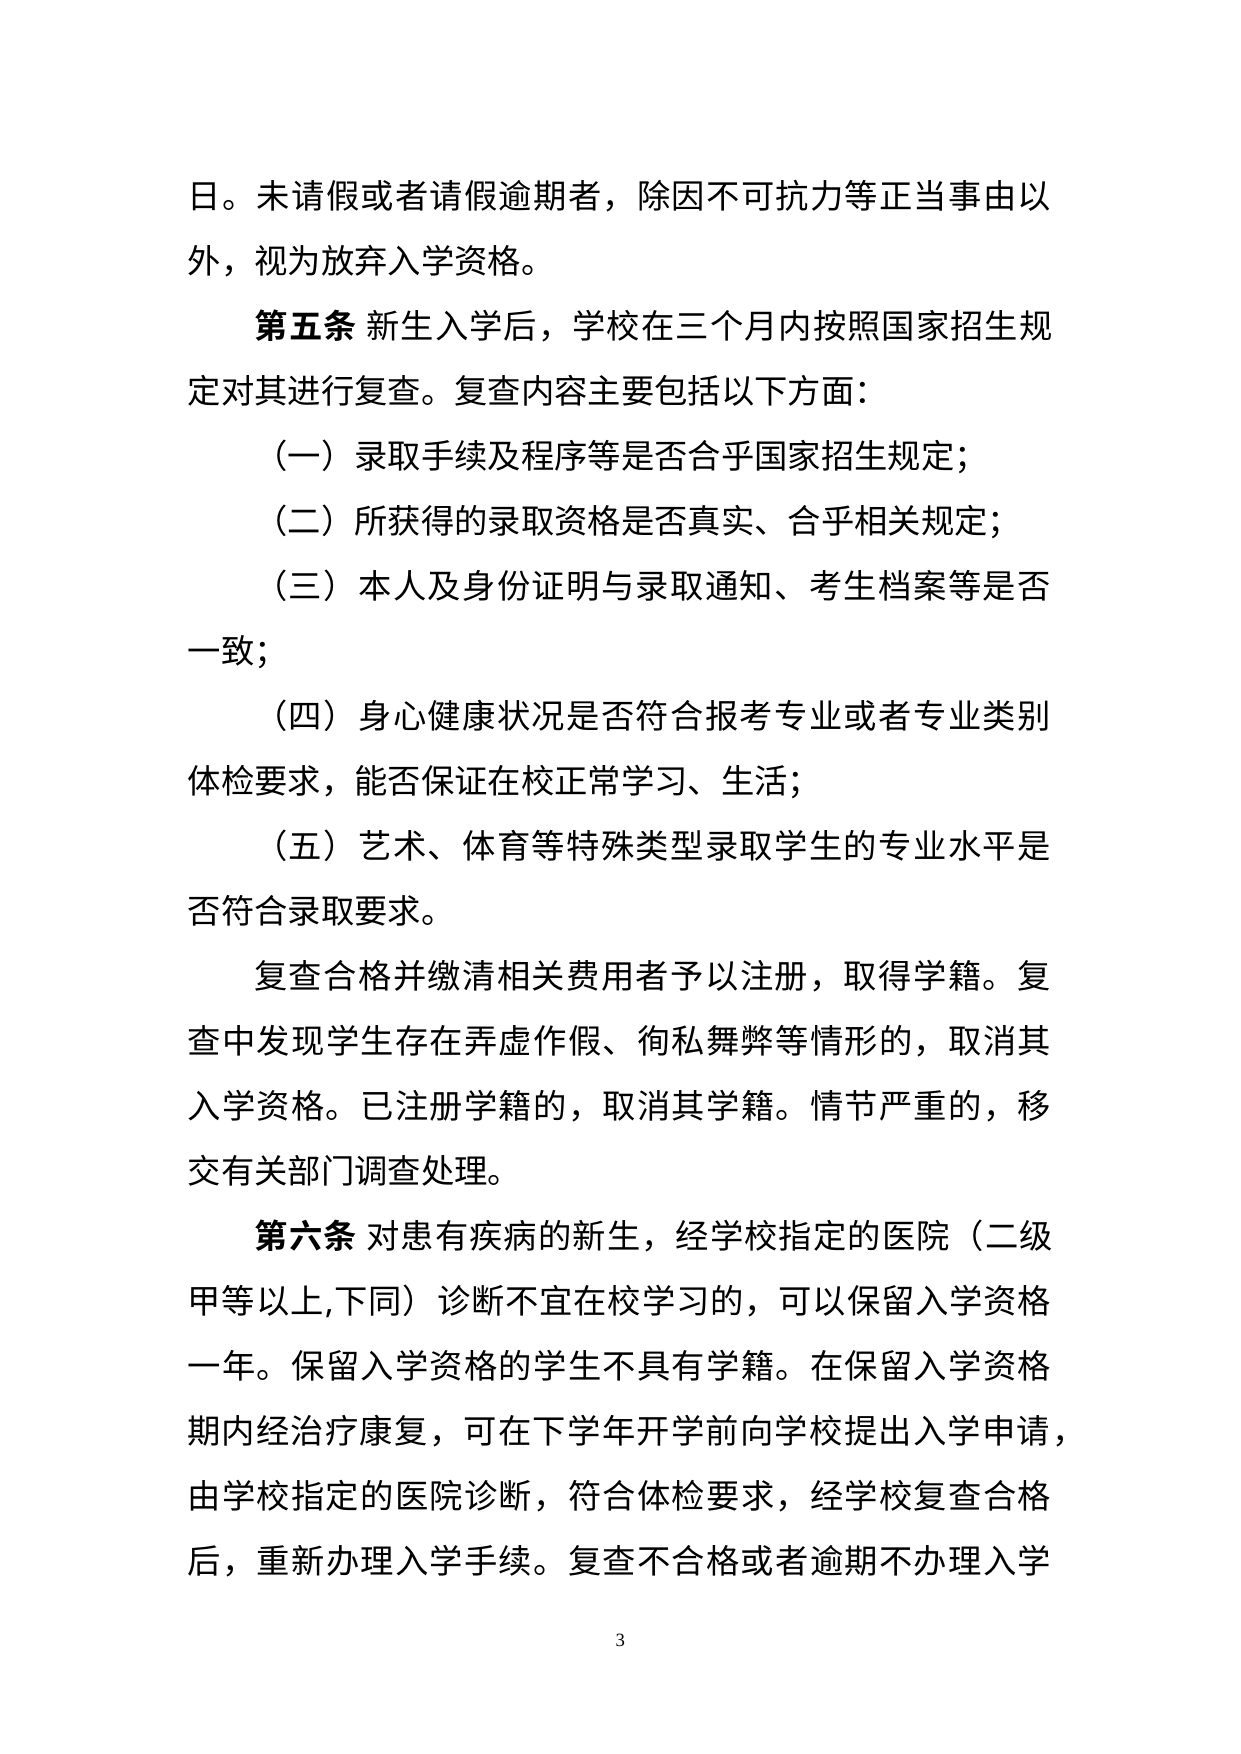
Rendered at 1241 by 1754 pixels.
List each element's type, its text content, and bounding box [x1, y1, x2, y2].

text 第五条 新生入学后，学校在三个月内按照国家招生规定对其进行复查。复查内容主要包括以下方面： [187, 292, 1053, 422]
text （二）所获得的录取资格是否真实、合乎相关规定； [187, 487, 1053, 552]
text （五）艺术、体育等特殊类型录取学生的专业水平是否符合录取要求。 [187, 812, 1053, 942]
text （一）录取手续及程序等是否合乎国家招生规定； [187, 422, 1053, 487]
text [187, 162, 1053, 292]
text （三）本人及身份证明与录取通知、考生档案等是否一致； [187, 552, 1053, 682]
text 复查合格并缴清相关费用者予以注册，取得学籍。复查中发现学生存在弄虚作假、徇私舞弊等情形的，取消其入学资格。已注册学籍的，取消其学籍。情节严重的，移交有关部门调查处理。 [187, 942, 1053, 1202]
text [187, 1202, 1053, 1592]
text （四）身心健康状况是否符合报考专业或者专业类别体检要求，能否保证在校正常学习、生活； [187, 682, 1053, 812]
